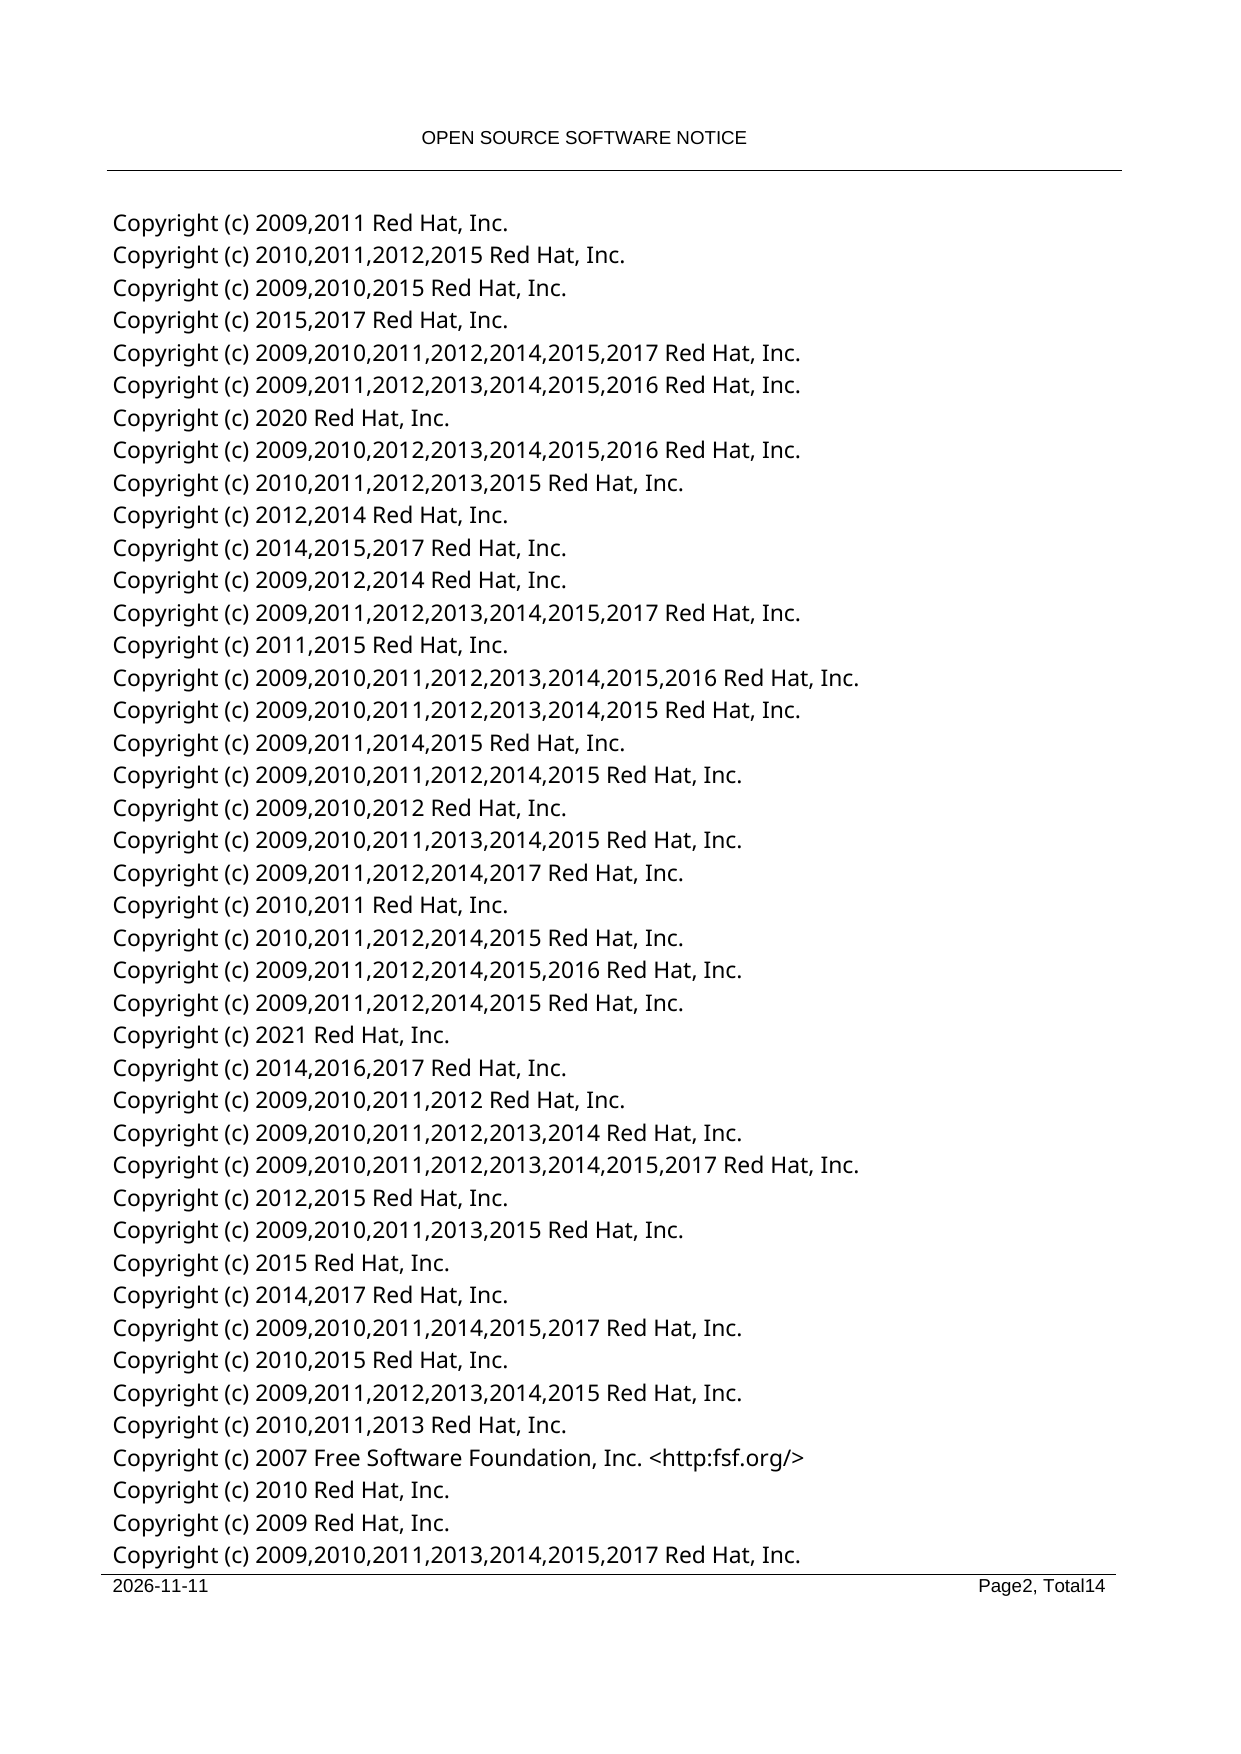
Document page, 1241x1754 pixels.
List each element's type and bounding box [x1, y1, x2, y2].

text [112, 206, 1128, 1571]
